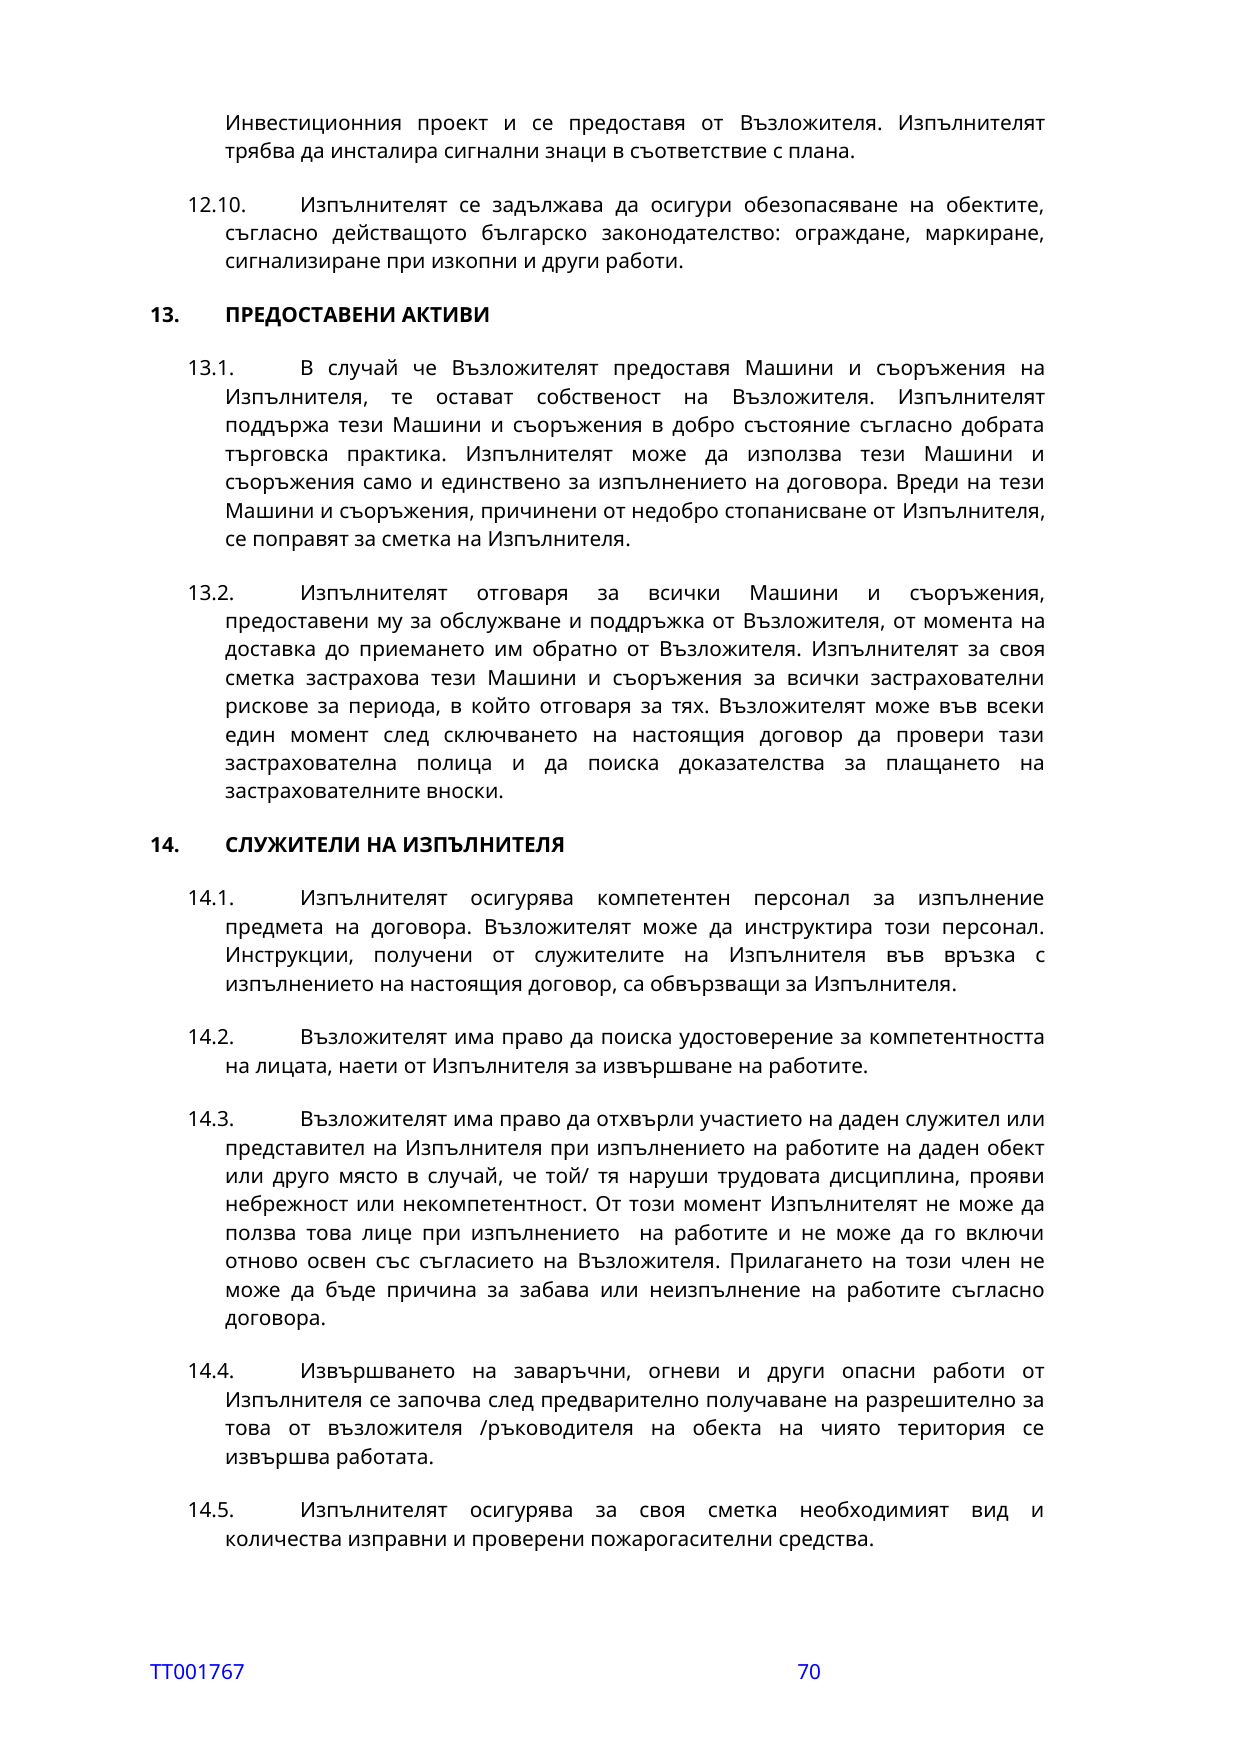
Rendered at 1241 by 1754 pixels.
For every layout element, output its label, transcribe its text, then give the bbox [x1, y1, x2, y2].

list Изпълнителят отговаря за всички Машини и съоръжения, предоставени му за обслужване и поддръжка от Възложителя, от момента на доставка до приемането им обратно от Възложителя. Изпълнителят за своя сметка застрахова тези Машини и съоръжения за всички застрахователни рискове за периода, в който отговаря за тях. Възложителят може във всеки един момент след сключването на настоящия договор да провери тази застрахователна полица и да поиска доказателства за плащането на застрахователните вноски. [187, 578, 1045, 805]
list Изпълнителят осигурява компетентен персонал за изпълнение предмета на договора. Възложителят може да инструктира този персонал. Инструкции, получени от служителите на Изпълнителя във връзка с изпълнението на настоящия договор, са обвързващи за Изпълнителя. [187, 883, 1045, 997]
list Изпълнителят се задължава да осигури обезопасяване на обектите, съгласно действащото българско законодателство: ограждане, маркиране, сигнализиране при изкопни и други работи. [187, 190, 1045, 275]
list В случай че Възложителят предоставя Машини и съоръжения на Изпълнителя, те остават собственост на Възложителя. Изпълнителят поддържа тези Машини и съоръжения в добро състояние съгласно добрата търговска практика. Изпълнителят може да използва тези Машини и съоръжения само и единствено за изпълнението на договора. Вреди на тези Машини и съоръжения, причинени от недобро стопанисване от Изпълнителя, се поправят за сметка на Изпълнителя. [187, 353, 1045, 553]
list Възложителят има право да отхвърли участието на даден служител или представител на Изпълнителя при изпълнението на работите на даден обект или друго място в случай, че той/ тя наруши трудовата дисциплина, прояви небрежност или некомпетентност. От този момент Изпълнителят не може да ползва това лице при изпълнението на работите и не може да го включи отново освен със съгласието на Възложителя. Прилагането на този член не може да бъде причина за забава или неизпълнение на работите съгласно договора. [187, 1104, 1045, 1332]
list ПРЕДОСТАВЕНИ АКТИВИ [150, 300, 1045, 328]
list Изпълнителят осигурява за своя сметка необходимият вид и количества изправни и проверени пожарогасителни средства. [187, 1495, 1045, 1552]
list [187, 108, 1045, 165]
list СЛУЖИТЕЛИ НА ИЗПЪЛНИТЕЛЯ [150, 830, 1045, 858]
list Възложителят има право да поиска удостоверение за компетентността на лицата, наети от Изпълнителя за извършване на работите. [187, 1022, 1045, 1079]
list Извършването на заваръчни, огневи и други опасни работи от Изпълнителя се започва след предварително получаване на разрешително за това от възложителя /ръководителя на обекта на чиято територия се извършва работата. [187, 1357, 1045, 1470]
